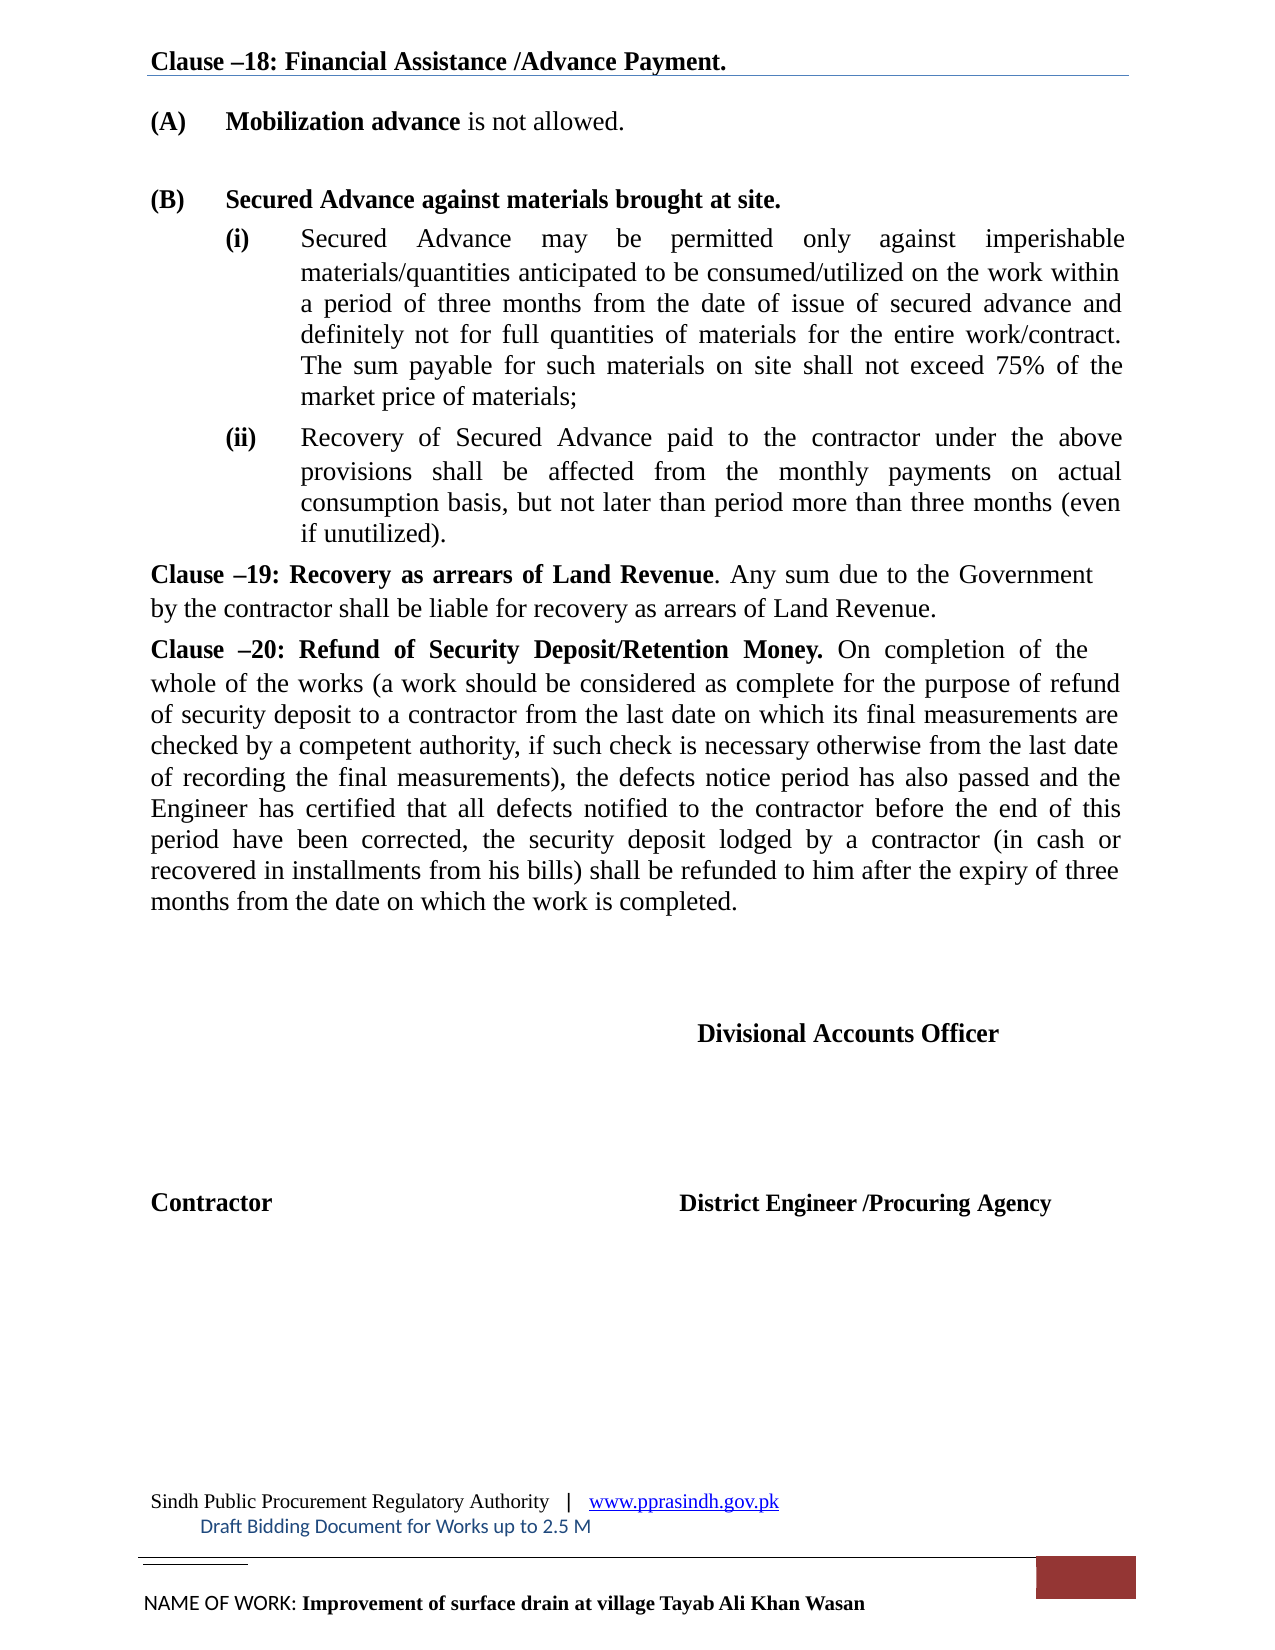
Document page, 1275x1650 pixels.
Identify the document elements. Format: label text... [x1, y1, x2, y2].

text Sindh Public Procurement Regulatory Authority | www.pprasindh.gov.pk 11 [150, 1493, 568, 1512]
text if unutilized). [150, 518, 1169, 549]
text NAME OF WORK: Improvement of surface drain at village Tayab Ali Khan Wasan [143, 1589, 1169, 1616]
text (A) Mobilization advance is not allowed. [150, 101, 1169, 138]
text months from the date on which the work is completed. [150, 886, 1169, 917]
text whole of the works (a work should be considered as complete for the purpose of refund [150, 667, 1169, 699]
text definitely not for full quantities of materials for the entire work/contract. [150, 318, 1169, 349]
text (i) Secured Advance may be permitted only against imperishable [150, 213, 1169, 256]
text consumption basis, but not later than period more than three months (even [150, 487, 1169, 518]
text by the contractor shall be liable for recovery as arrears of Land Revenue. [150, 593, 1169, 624]
text Engineer has certified that all defects notified to the contractor before the end of this [150, 792, 1169, 823]
text market price of materials; [150, 381, 1169, 412]
text materials/quantities anticipated to be consumed/utilized on the work within [150, 256, 1169, 287]
text of security deposit to a contractor from the last date on which its final measurements are [150, 699, 1169, 730]
text (ii) Recovery of Secured Advance paid to the contractor under the above [150, 412, 1169, 456]
text of recording the final measurements), the defects notice period has also passed and the [150, 761, 1169, 792]
text Contractor District Engineer /Procuring Agency [150, 1192, 1169, 1217]
text Draft Bidding Document for Works up to 2.5 M [200, 1512, 1169, 1539]
text Clause –18: Financial Assistance /Advance Payment. [150, 45, 1169, 76]
text The sum payable for such materials on site shall not exceed 75% of the [150, 349, 1169, 381]
text provisions shall be affected from the monthly payments on actual [150, 456, 1169, 487]
text Clause –20: Refund of Security Deposit/Retention Money. On completion of the [150, 624, 1169, 667]
text a period of three months from the date of issue of secured advance and [150, 287, 1169, 318]
text Divisional Accounts Officer [150, 1017, 1169, 1048]
text recovered in installments from his bills) shall be refunded to him after the expiry of three [150, 854, 1169, 886]
text Sindh Public Procurement Regulatory Authority | www.pprasindh.gov.pk 11 [570, 1493, 1169, 1512]
text period have been corrected, the security deposit lodged by a contractor (in cash or [150, 823, 1169, 854]
text (B) Secured Advance against materials brought at site. [150, 188, 1169, 213]
text Clause –19: Recovery as arrears of Land Revenue. Any sum due to the Government [150, 549, 1169, 593]
text checked by a competent authority, if such check is necessary otherwise from the last date [150, 730, 1169, 761]
